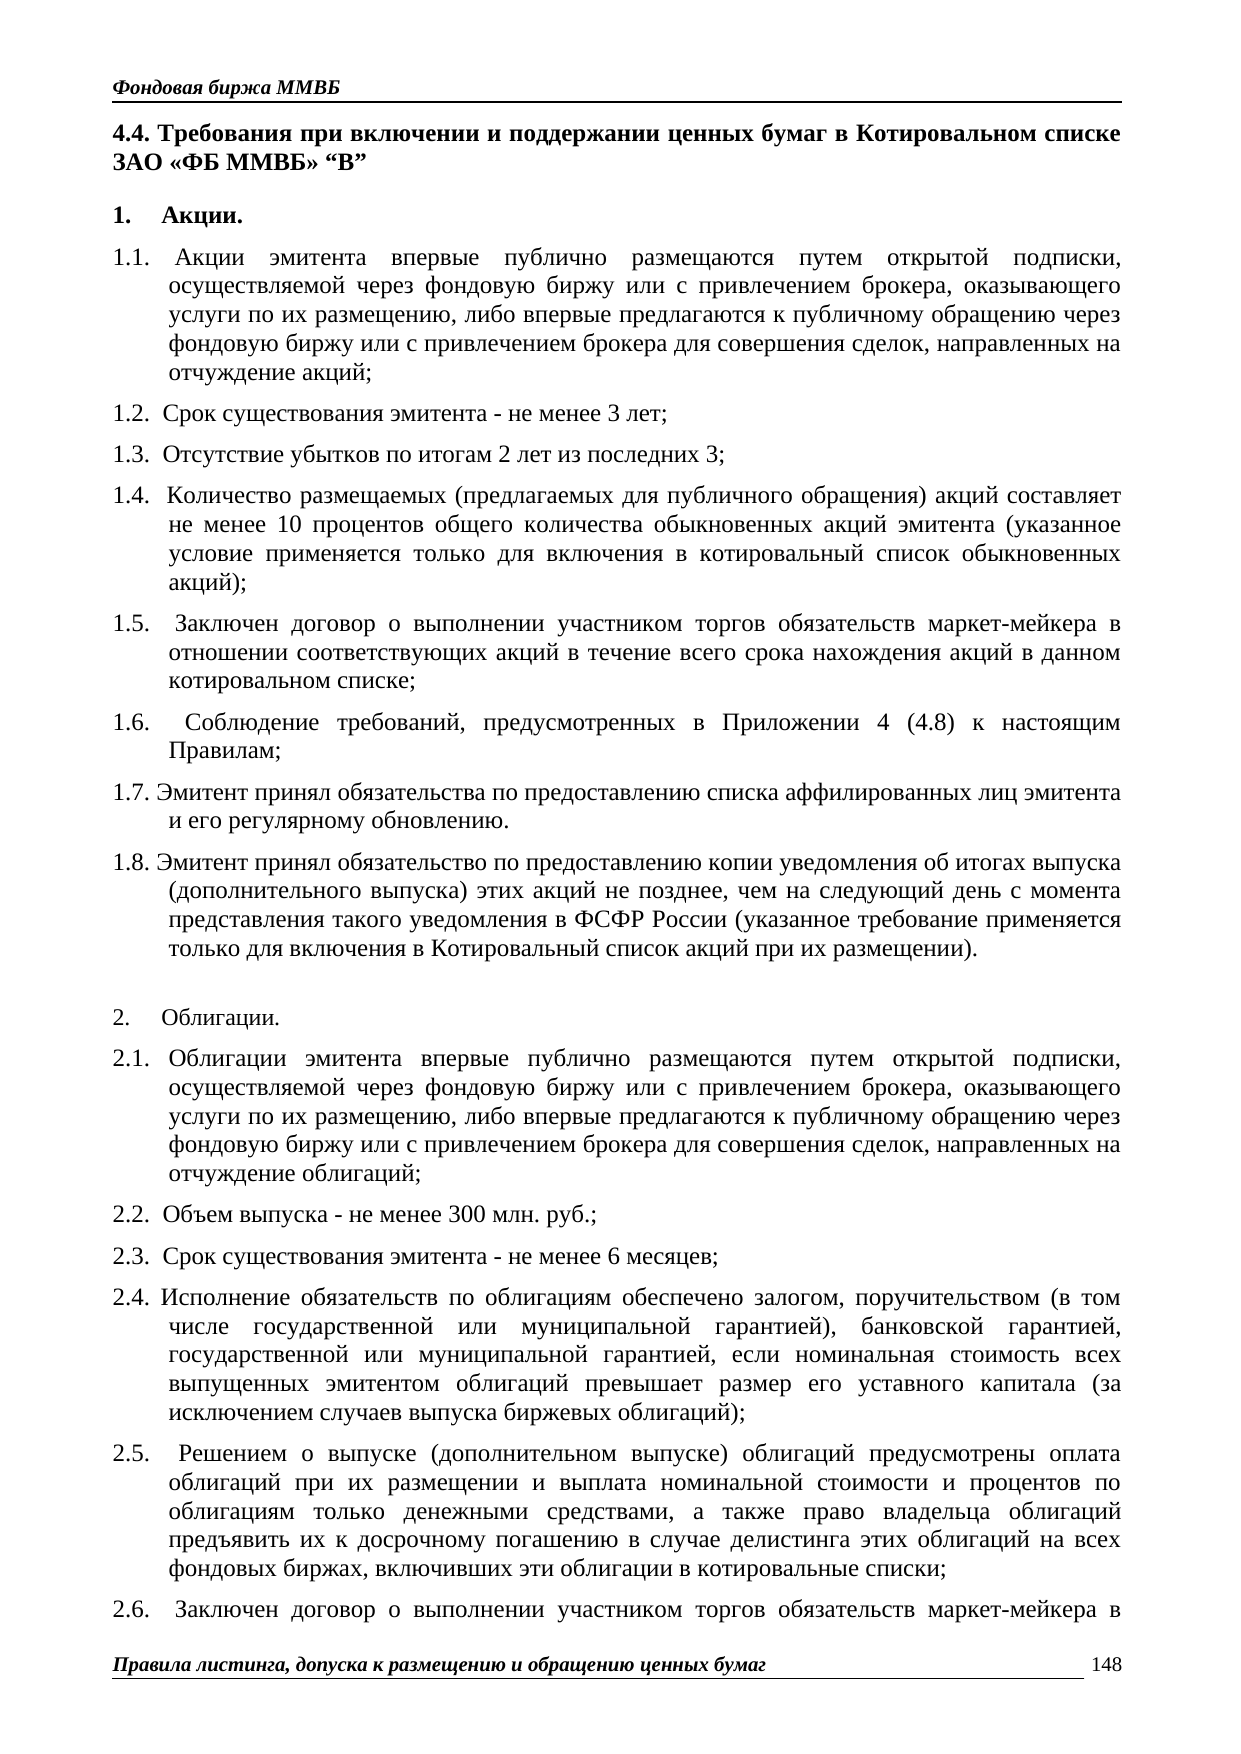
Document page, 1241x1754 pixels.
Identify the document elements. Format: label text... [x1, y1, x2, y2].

text 1. Акции. [112, 201, 1122, 229]
text 2.2. Объем выпуска - не менее 300 млн. руб.; [112, 1199, 1122, 1228]
text 1.1. Акции эмитента впервые публично размещаются путем открытой подписки, осуществляемой через фондовую биржу или с привлечением брокера, оказывающего услуги по их размещению, либо впервые предлагаются к публичному обращению через фондовую биржу или с привлечением брокера для совершения сделок, направленных на отчуждение акций; [112, 242, 1122, 386]
text 1.4. Количество размещаемых (предлагаемых для публичного обращения) акций составляет не менее 10 процентов общего количества обыкновенных акций эмитента (указанное условие применяется только для включения в котировальный список обыкновенных акций); [112, 481, 1122, 596]
text 1.8. Эмитент принял обязательство по предоставлению копии уведомления об итогах выпуска (дополнительного выпуска) этих акций не позднее, чем на следующий день с момента представления такого уведомления в ФСФР России (указанное требование применяется только для включения в Котировальный список акций при их размещении). [112, 847, 1122, 962]
text 2.3. Срок существования эмитента - не менее 6 месяцев; [112, 1241, 1122, 1269]
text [112, 1594, 1122, 1623]
text 2.1. Облигации эмитента впервые публично размещаются путем открытой подписки, осуществляемой через фондовую биржу или с привлечением брокера, оказывающего услуги по их размещению, либо впервые предлагаются к публичному обращению через фондовую биржу или с привлечением брокера для совершения сделок, направленных на отчуждение облигаций; [112, 1043, 1122, 1187]
text 1.5. Заключен договор о выполнении участником торгов обязательств маркет-мейкера в отношении соответствующих акций в течение всего срока нахождения акций в данном котировальном списке; [112, 608, 1122, 694]
subtitle 4.4. Требования при включении и поддержании ценных бумаг в Котировальном списке ЗАО «ФБ ММВБ» “В” [112, 118, 1122, 176]
text 1.6. Соблюдение требований, предусмотренных в Приложении 4 (4.8) к настоящим Правилам; [112, 707, 1122, 764]
text 1.7. Эмитент принял обязательства по предоставлению списка аффилированных лиц эмитента и его регулярному обновлению. [112, 777, 1122, 834]
text 2.4. Исполнение обязательств по облигациям обеспечено залогом, поручительством (в том числе государственной или муниципальной гарантией), банковской гарантией, государственной или муниципальной гарантией, если номинальная стоимость всех выпущенных эмитентом облигаций превышает размер его уставного капитала (за исключением случаев выпуска биржевых облигаций); [112, 1282, 1122, 1426]
text 1.2. Срок существования эмитента - не менее 3 лет; [112, 398, 1122, 427]
text 2. Облигации. [112, 1003, 1122, 1031]
text 1.3. Отсутствие убытков по итогам 2 лет из последних 3; [112, 439, 1122, 468]
text 2.5. Решением о выпуске (дополнительном выпуске) облигаций предусмотрены оплата облигаций при их размещении и выплата номинальной стоимости и процентов по облигациям только денежными средствами, а также право владельца облигаций предъявить их к досрочному погашению в случае делистинга этих облигаций на всех фондовых биржах, включивших эти облигации в котировальные списки; [112, 1438, 1122, 1582]
